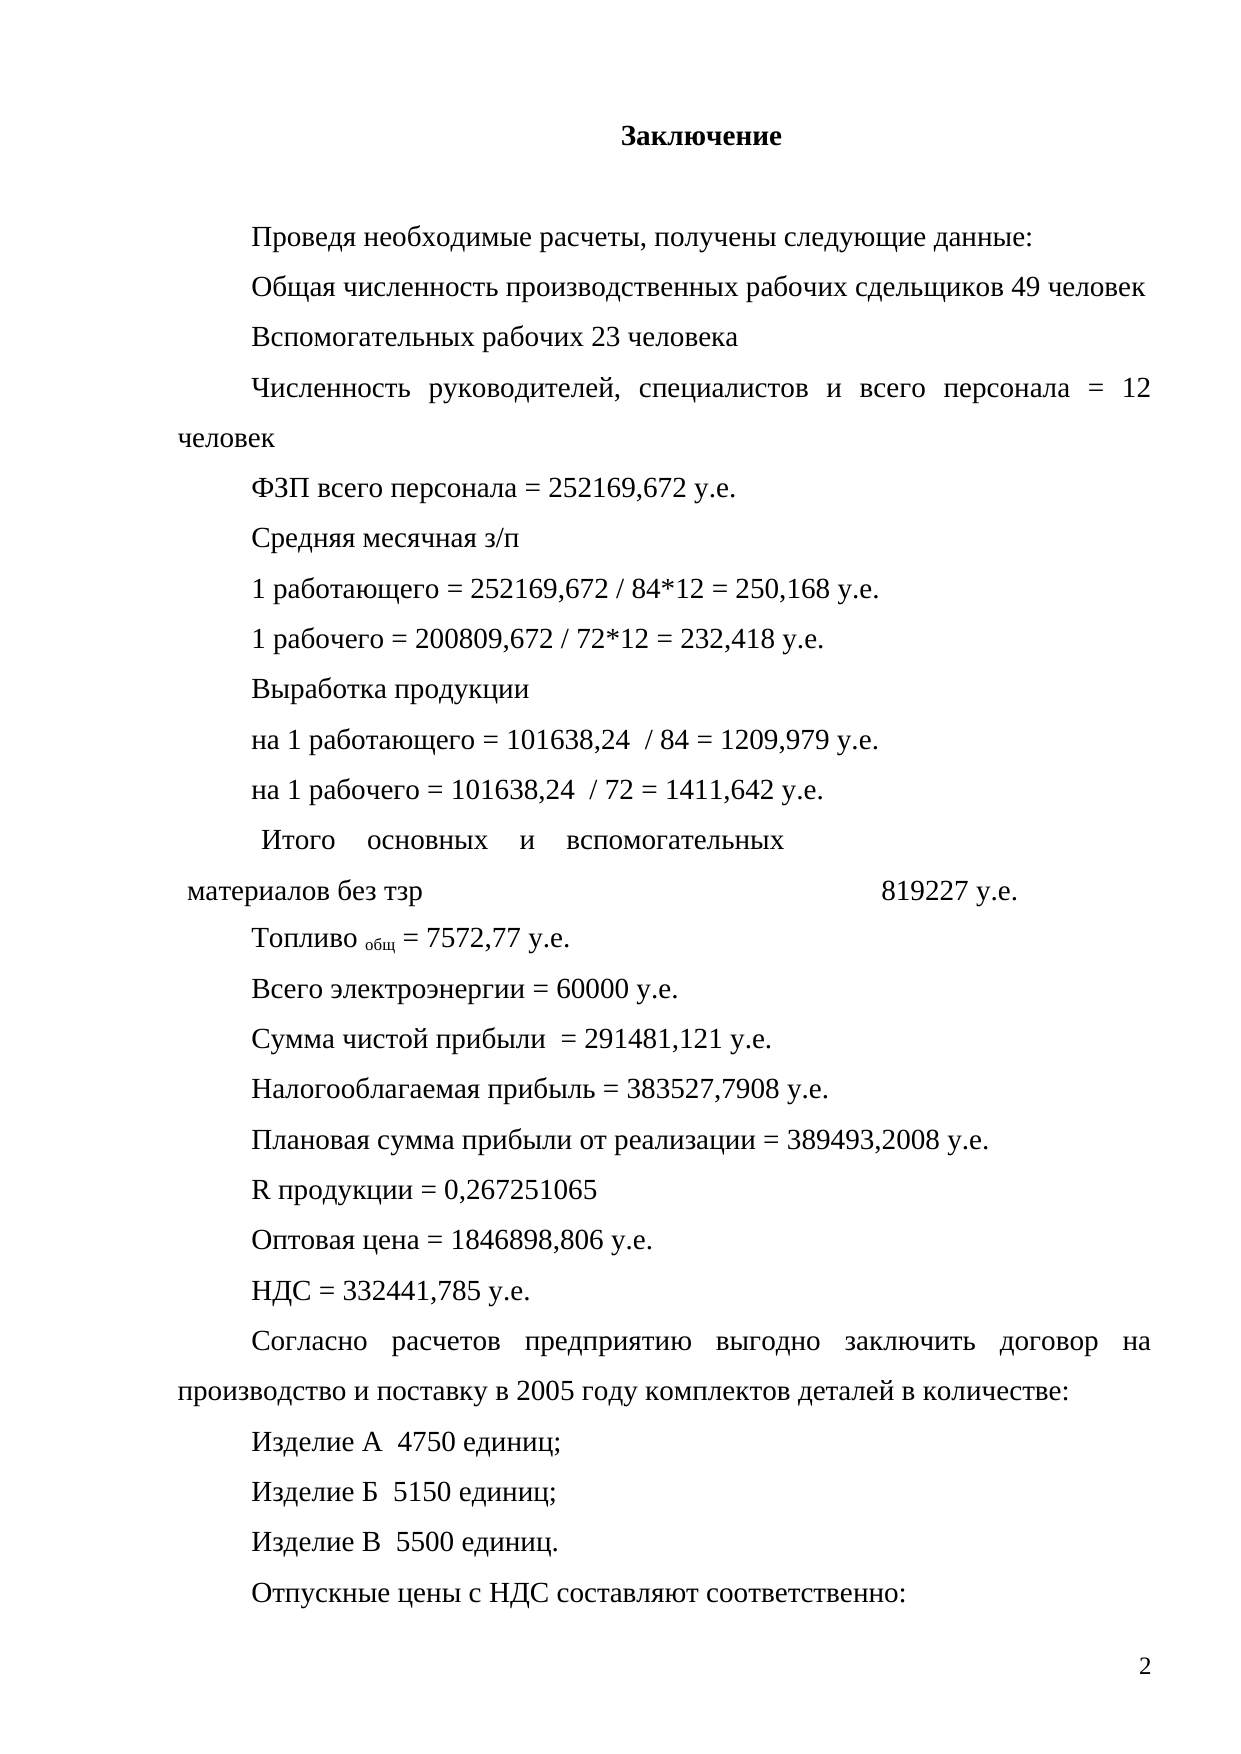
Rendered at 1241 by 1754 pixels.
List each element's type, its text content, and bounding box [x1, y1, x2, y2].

text Изделие Б 5150 единиц; [177, 1474, 1152, 1508]
text Численность руководителей, специалистов и всего персонала = 12 человек [177, 370, 1152, 453]
text Плановая сумма прибыли от реализации = 389493,2008 у.е. [177, 1122, 1152, 1155]
table_header 819227 у.е. [796, 823, 1208, 921]
text Топливо общ = 7572,77 у.е. [177, 921, 1152, 954]
text Вспомогательных рабочих 23 человека [177, 319, 1152, 353]
text на 1 рабочего = 101638,24 / 72 = 1411,642 у.е. [177, 772, 1152, 806]
text Средняя месячная з/п [177, 521, 1152, 554]
text ФЗП всего персонала = 252169,672 у.е. [177, 470, 1152, 504]
text R продукции = 0,267251065 [177, 1172, 1152, 1206]
text Согласно расчетов предприятию выгодно заключить договор на производство и поставку в 2005 году комплектов деталей в количестве: [177, 1323, 1152, 1407]
text 1 работающего = 252169,672 / 84*12 = 250,168 у.е. [177, 571, 1152, 604]
text Общая численность производственных рабочих сдельщиков 49 человек [177, 269, 1152, 303]
text Оптовая цена = 1846898,806 у.е. [177, 1222, 1152, 1256]
text на 1 работающего = 101638,24 / 84 = 1209,979 у.е. [177, 722, 1152, 755]
text Изделие В 5500 единиц. [177, 1524, 1152, 1558]
text Отпускные цены с НДС составляют соответственно: [177, 1575, 1152, 1608]
text Изделие А 4750 единиц; [177, 1424, 1152, 1457]
text Заключение [177, 118, 1152, 152]
text Проведя необходимые расчеты, получены следующие данные: [177, 219, 1152, 252]
text Всего электроэнергии = 60000 у.е. [177, 971, 1152, 1004]
text Сумма чистой прибыли = 291481,121 у.е. [177, 1021, 1152, 1055]
text Налогооблагаемая прибыль = 383527,7908 у.е. [177, 1072, 1152, 1105]
text Выработка продукции [177, 672, 1152, 705]
table_header Итого основных и вспомогательных материалов без тзр [176, 823, 796, 921]
text НДС = 332441,785 у.е. [177, 1273, 1152, 1306]
text 1 рабочего = 200809,672 / 72*12 = 232,418 у.е. [177, 621, 1152, 655]
